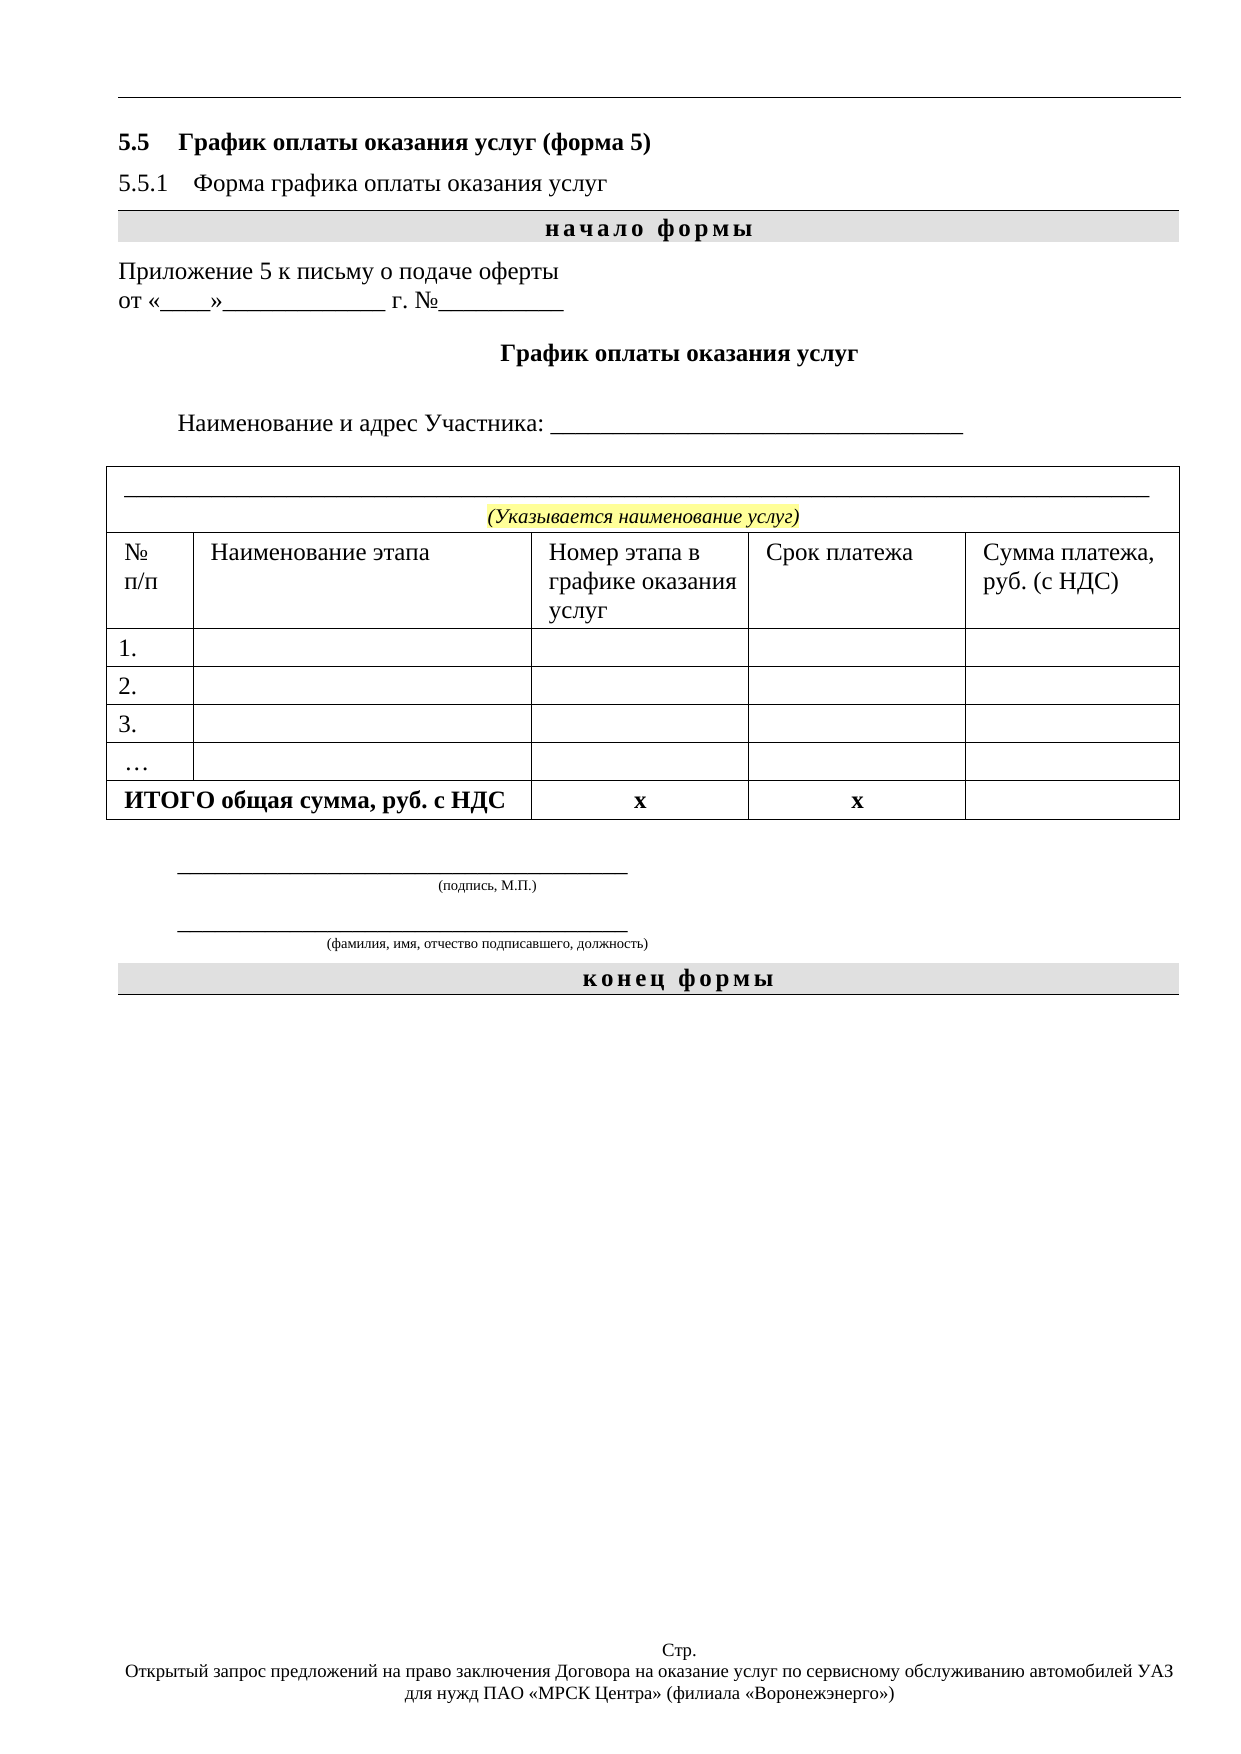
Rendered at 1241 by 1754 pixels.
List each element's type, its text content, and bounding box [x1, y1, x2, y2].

table_header __________________________________________________________________________________ (Указывается наименование услуг) [107, 467, 1179, 532]
table_cell [749, 629, 965, 666]
table_cell ИТОГО общая сумма, руб. с НДС [107, 781, 531, 818]
text (подпись, М.П.) [118, 877, 797, 906]
table_cell [966, 781, 1179, 818]
subtitle Форма графика оплаты оказания услуг [118, 168, 1181, 197]
table_cell х [749, 781, 965, 818]
table_cell [966, 743, 1179, 780]
table_cell Сумма платежа, руб. (с НДС) [966, 533, 1179, 628]
table_cell [749, 743, 965, 780]
text (фамилия, имя, отчество подписавшего, должность) [118, 934, 797, 963]
table_cell [194, 705, 531, 742]
text ____________________________________ [118, 848, 1181, 877]
table_cell [107, 667, 193, 704]
text ____________________________________ [118, 906, 1181, 934]
table_cell Номер этапа в графике оказания услуг [532, 533, 748, 628]
table_cell [966, 705, 1179, 742]
table_cell [107, 705, 193, 742]
table_cell [749, 705, 965, 742]
table_cell [966, 629, 1179, 666]
table_cell х [532, 781, 748, 818]
table_cell [966, 667, 1179, 704]
table_cell … [107, 743, 193, 780]
table_cell [194, 667, 531, 704]
table_cell [194, 743, 531, 780]
text График оплаты оказания услуг [118, 338, 1181, 367]
table_cell [107, 629, 193, 666]
table_cell [749, 667, 965, 704]
table_cell [532, 667, 748, 704]
table_cell [532, 743, 748, 780]
text начало формы [118, 211, 1179, 242]
table_cell [532, 629, 748, 666]
table_cell № п/п [107, 533, 193, 628]
text конец формы [118, 963, 1179, 994]
table_cell [194, 629, 531, 666]
table_cell Срок платежа [749, 533, 965, 628]
text Приложение 5 к письму о подаче оферты от «____»_____________ г. №__________ [118, 256, 1181, 313]
table_cell [532, 705, 748, 742]
text Наименование и адрес Участника: _________________________________ [118, 408, 1181, 437]
subtitle График оплаты оказания услуг (форма 5) [118, 127, 1181, 156]
table_cell Наименование этапа [194, 533, 531, 628]
